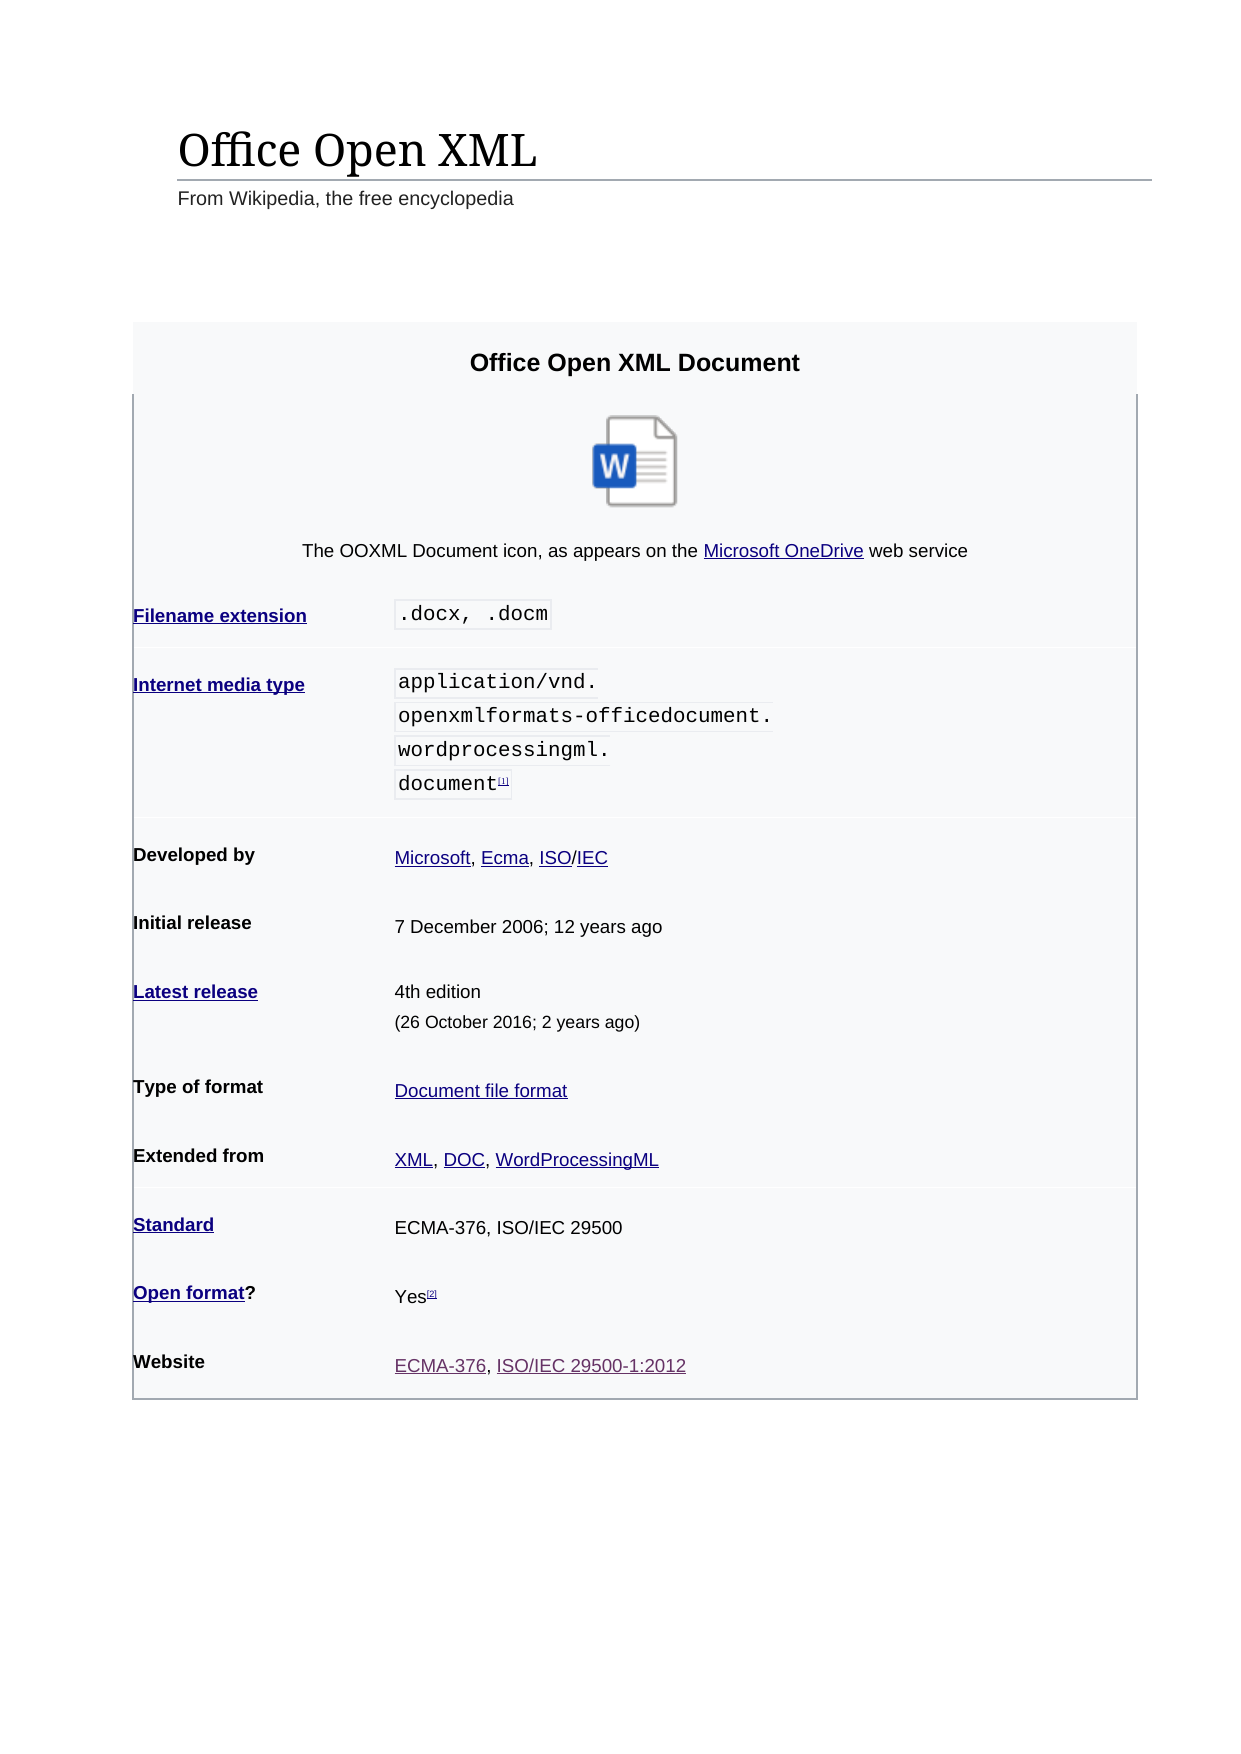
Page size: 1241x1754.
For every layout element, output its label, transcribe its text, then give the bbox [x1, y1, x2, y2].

picture [585, 411, 685, 512]
table_cell ECMA-376, ISO/IEC 29500 [389, 1188, 1136, 1256]
table_cell Initial release [134, 886, 389, 955]
table_cell 7 December 2006; 12 years ago [389, 886, 1136, 955]
table_cell .docx, .docm [389, 579, 1136, 647]
table_cell Open format? [134, 1256, 389, 1325]
table_cell Document file format [389, 1050, 1136, 1119]
table_cell Yes[2] [389, 1256, 1136, 1325]
text From Wikipedia, the free encyclopedia [177, 187, 1152, 210]
table_cell Website [134, 1325, 389, 1398]
table_cell XML, DOC, WordProcessingML [389, 1119, 1136, 1187]
table_cell application/vnd. openxmlformats-officedocument. wordprocessingml. document[1] [389, 648, 1136, 817]
table_cell Filename extension [134, 579, 389, 647]
table_cell Latest release [134, 955, 389, 1050]
table_header Office Open XML Document [133, 322, 1137, 394]
table_cell Extended from [134, 1119, 389, 1187]
table_cell Microsoft, Ecma, ISO/IEC [389, 818, 1136, 886]
table_cell ECMA-376, ISO/IEC 29500-1:2012 [389, 1325, 1136, 1398]
table_cell 4th edition (26 October 2016; 2 years ago) [389, 955, 1136, 1050]
table_cell Developed by [134, 818, 389, 886]
table_cell The OOXML Document icon, as appears on the Microsoft OneDrive web service [134, 394, 1136, 579]
table_cell Internet media type [134, 648, 389, 817]
subtitle Office Open XML [177, 118, 1152, 179]
table_cell Type of format [134, 1050, 389, 1119]
table_cell Standard [134, 1188, 389, 1256]
